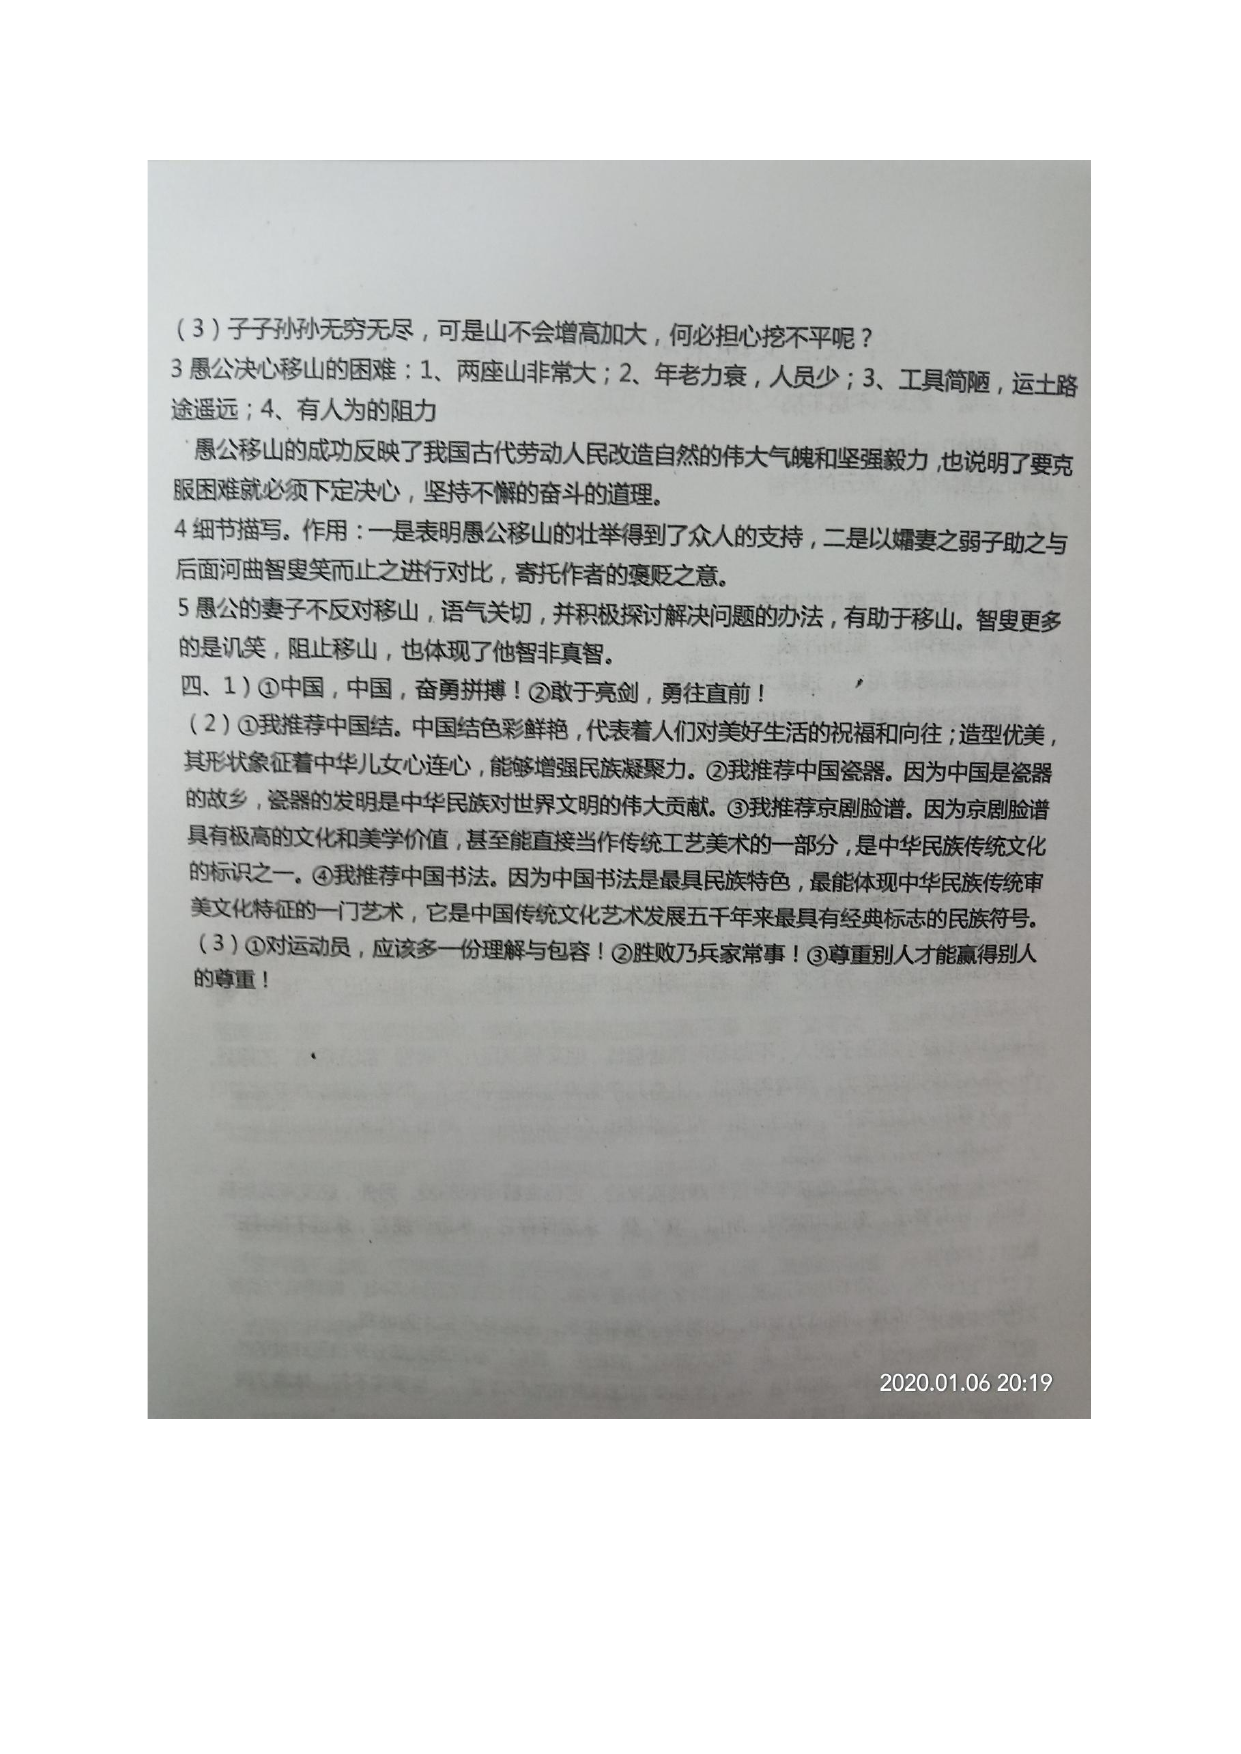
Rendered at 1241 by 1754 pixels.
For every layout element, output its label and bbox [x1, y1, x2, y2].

picture [147, 160, 1091, 1419]
